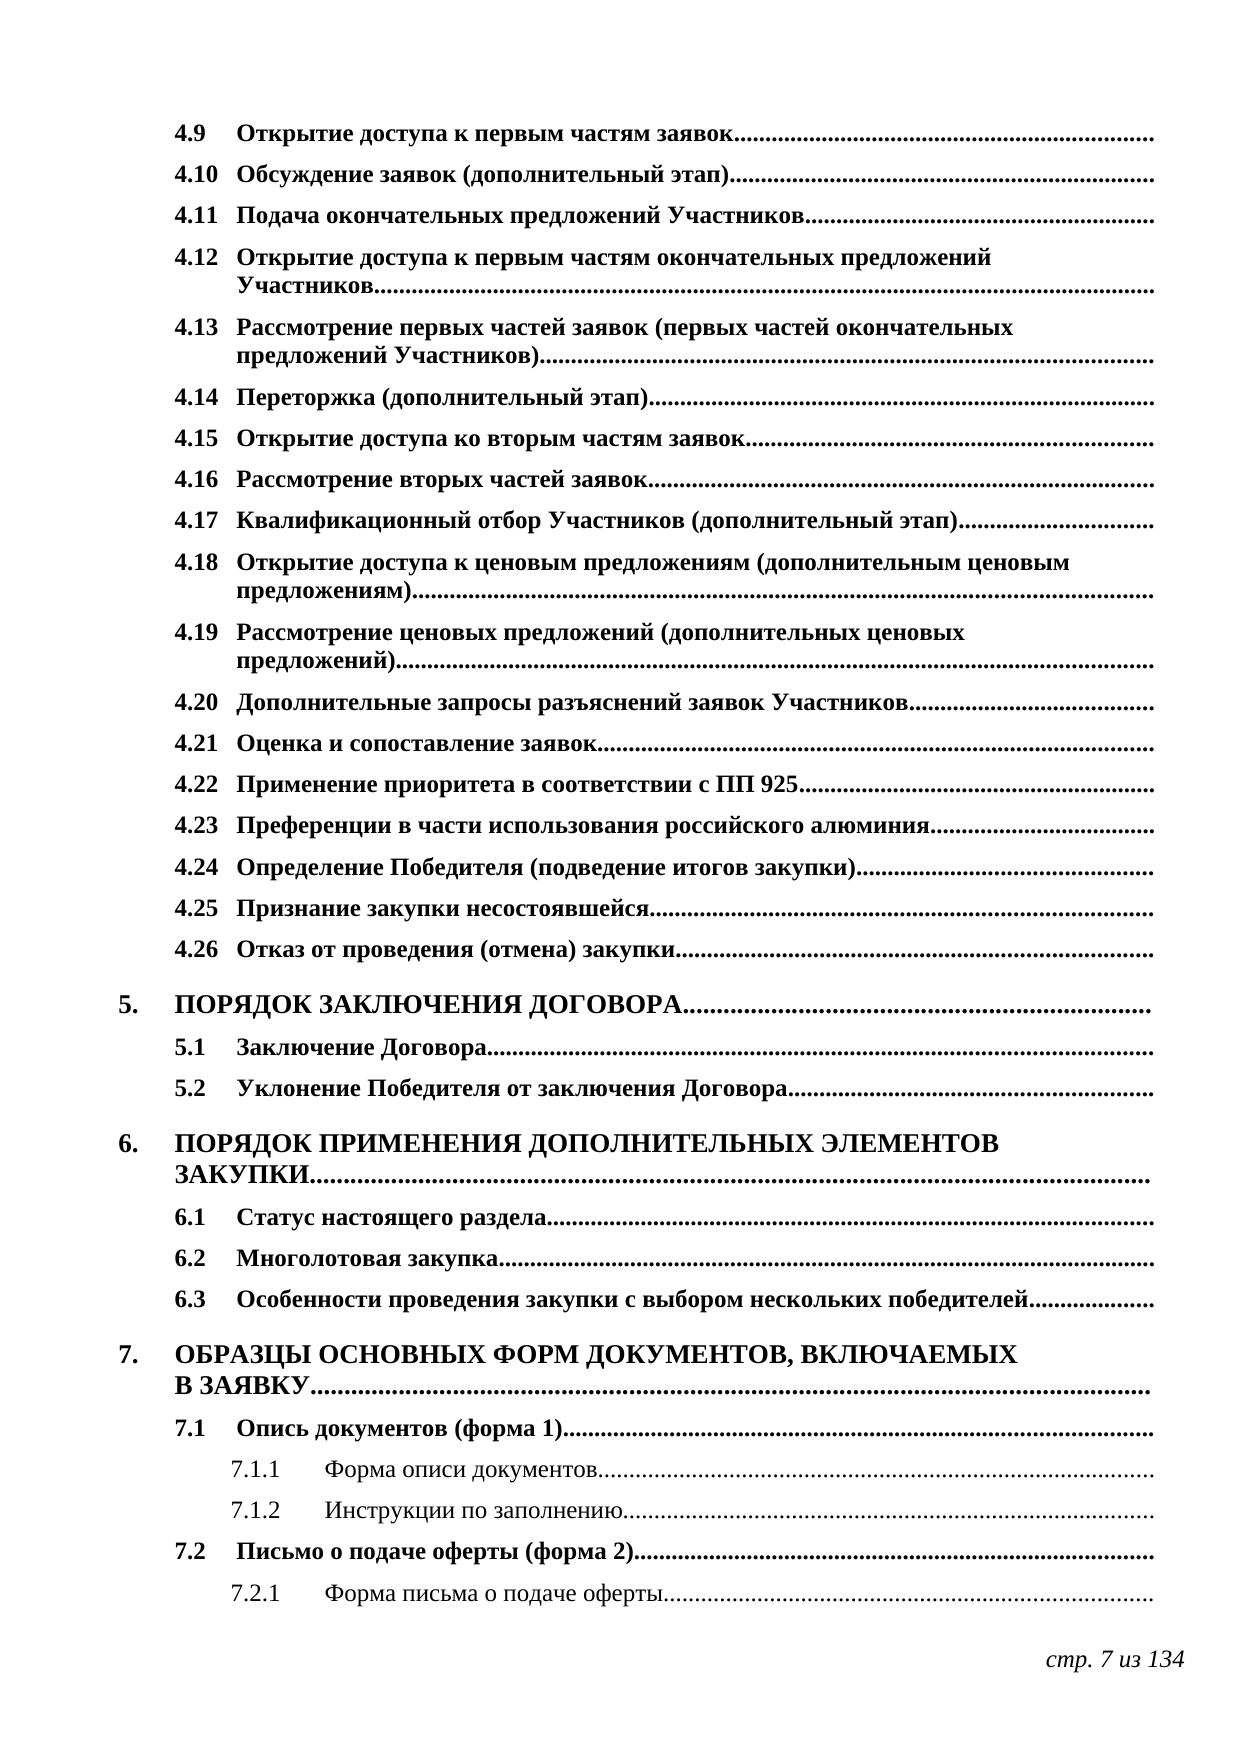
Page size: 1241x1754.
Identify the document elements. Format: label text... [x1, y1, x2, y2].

text 4.18 Открытие доступа к ценовым предложениям (дополнительным ценовым предложениям) 47 [174, 547, 1093, 604]
text 6. ПОРЯДОК ПРИМЕНЕНИЯ ДОПОЛНИТЕЛЬНЫХ ЭЛЕМЕНТОВ ЗАКУПКИ 59 [118, 1127, 1063, 1189]
text 4.17 Квалификационный отбор Участников (дополнительный этап) 47 [174, 506, 1093, 534]
text 4.11 Подача окончательных предложений Участников 41 [174, 201, 1093, 229]
text 7.2 Письмо о подаче оферты (форма 2) 63 [174, 1536, 1093, 1565]
text 4.15 Открытие доступа ко вторым частям заявок 45 [174, 423, 1093, 452]
text 4.25 Признание закупки несостоявшейся 55 [174, 893, 1093, 922]
text 4.24 Определение Победителя (подведение итогов закупки) 53 [174, 852, 1093, 881]
text 4.21 Оценка и сопоставление заявок 50 [174, 728, 1093, 757]
text 5.1 Заключение Договора 57 [174, 1032, 1093, 1061]
text 7.1 Опись документов (форма 1) 61 [174, 1413, 1093, 1441]
text 4.10 Обсуждение заявок (дополнительный этап) 39 [174, 159, 1093, 188]
text 6.3 Особенности проведения закупки с выбором нескольких победителей 60 [174, 1284, 1093, 1313]
text 7.1.1 Форма описи документов 61 [230, 1454, 1063, 1483]
text 4.16 Рассмотрение вторых частей заявок 45 [174, 464, 1093, 493]
text 7.1.2 Инструкции по заполнению 62 [230, 1495, 1063, 1524]
text 4.12 Открытие доступа к первым частям окончательных предложений Участников 42 [174, 242, 1093, 299]
text 4.23 Преференции в части использования российского алюминия 53 [174, 811, 1093, 839]
text 5.2 Уклонение Победителя от заключения Договора 58 [174, 1073, 1093, 1102]
text 6.1 Статус настоящего раздела 59 [174, 1202, 1093, 1230]
text 4.14 Переторжка (дополнительный этап) 44 [174, 382, 1093, 411]
text 4.26 Отказ от проведения (отмена) закупки 56 [174, 934, 1093, 963]
text 4.22 Применение приоритета в соответствии с ПП 925 50 [174, 769, 1093, 798]
text 7. ОБРАЗЦЫ ОСНОВНЫХ ФОРМ ДОКУМЕНТОВ, ВКЛЮЧАЕМЫХ В ЗАЯВКУ 61 [118, 1338, 1063, 1400]
text 7.2.1 Форма письма о подаче оферты 63 [230, 1578, 1063, 1606]
text 4.19 Рассмотрение ценовых предложений (дополнительных ценовых предложений) 48 [174, 617, 1093, 674]
text 4.13 Рассмотрение первых частей заявок (первых частей окончательных предложений Участников) 42 [174, 312, 1093, 369]
text 4.9 Открытие доступа к первым частям заявок 39 [174, 118, 1093, 147]
text 4.20 Дополнительные запросы разъяснений заявок Участников 48 [174, 687, 1093, 716]
text 5. ПОРЯДОК ЗАКЛЮЧЕНИЯ ДОГОВОРА 57 [118, 988, 1063, 1019]
text 6.2 Многолотовая закупка 59 [174, 1243, 1093, 1272]
